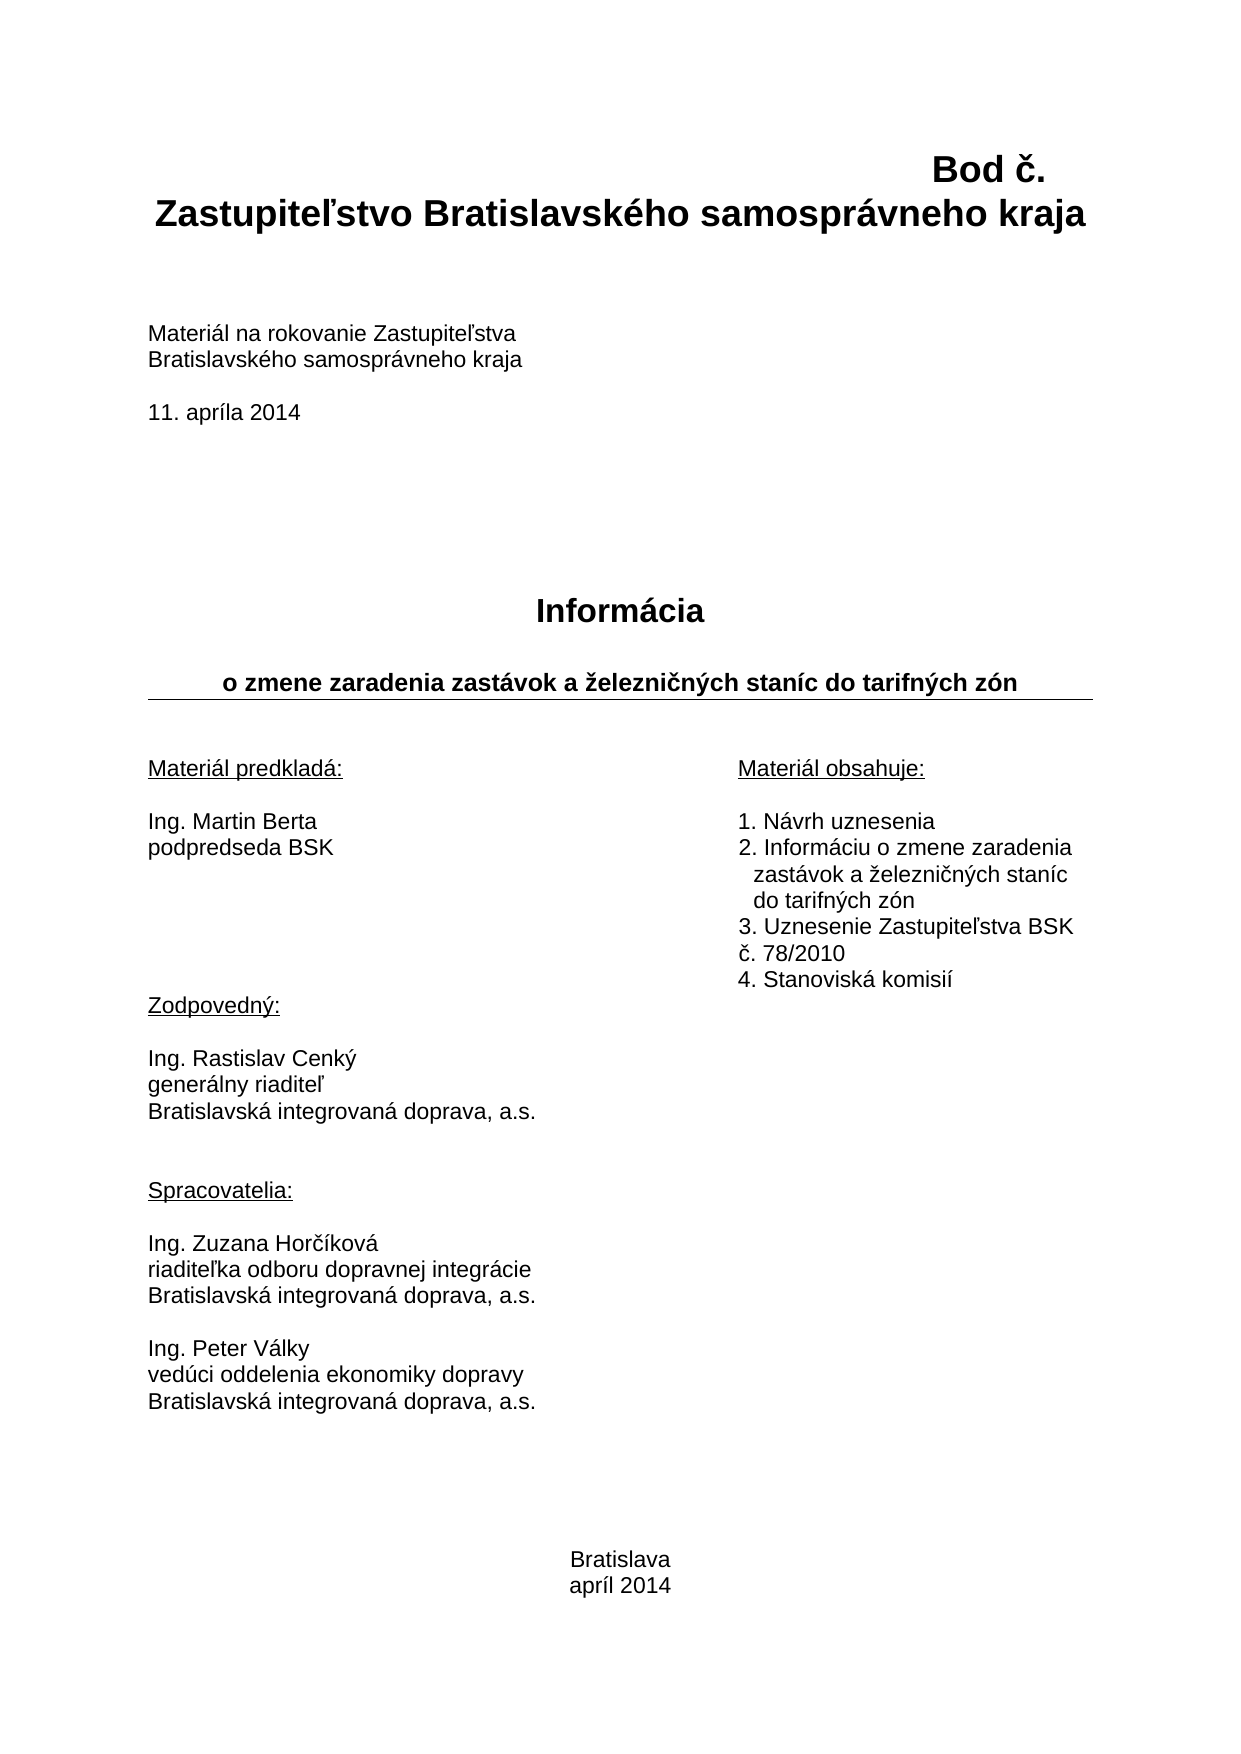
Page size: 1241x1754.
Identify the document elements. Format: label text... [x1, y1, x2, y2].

text podpredseda BSK 2. Informáciu o zmene zaradenia zastávok a železničných staníc do tarifných zón [148, 834, 1093, 913]
text riaditeľka odboru dopravnej integrácie [148, 1256, 1093, 1282]
text 3. Uznesenie Zastupiteľstva BSK č. 78/2010 [148, 913, 1093, 966]
text Ing. Martin Berta 1. Návrh uznesenia [148, 808, 1093, 834]
text 4. Stanoviská komisií [738, 966, 1093, 992]
text Ing. Rastislav Cenký [148, 1045, 1093, 1071]
text o zmene zaradenia zastávok a železničných staníc do tarifných zón [148, 668, 1093, 699]
text Zodpovedný: [148, 992, 1093, 1019]
text Materiál na rokovanie Zastupiteľstva [148, 320, 1093, 346]
text generálny riaditeľ [148, 1071, 1093, 1098]
text Bratislava [148, 1546, 1093, 1572]
text Bratislavská integrovaná doprava, a.s. [148, 1098, 1093, 1124]
text Bratislavská integrovaná doprava, a.s. [148, 1388, 1093, 1414]
text Spracovatelia: [148, 1177, 1093, 1203]
text Bratislavského samosprávneho kraja [148, 346, 1093, 373]
text apríl 2014 [148, 1572, 1093, 1598]
text vedúci oddelenia ekonomiky dopravy [148, 1361, 1093, 1388]
text Informácia [148, 591, 1093, 629]
text Bratislavská integrovaná doprava, a.s. [148, 1282, 1093, 1309]
text Ing. Zuzana Horčíková [148, 1229, 1093, 1256]
text Ing. Peter Války [148, 1335, 1093, 1361]
text Bod č. Zastupiteľstvo Bratislavského samosprávneho kraja [148, 148, 1093, 234]
text Materiál predkladá: Materiál obsahuje: [148, 755, 1093, 782]
text 11. apríla 2014 [148, 399, 1093, 426]
